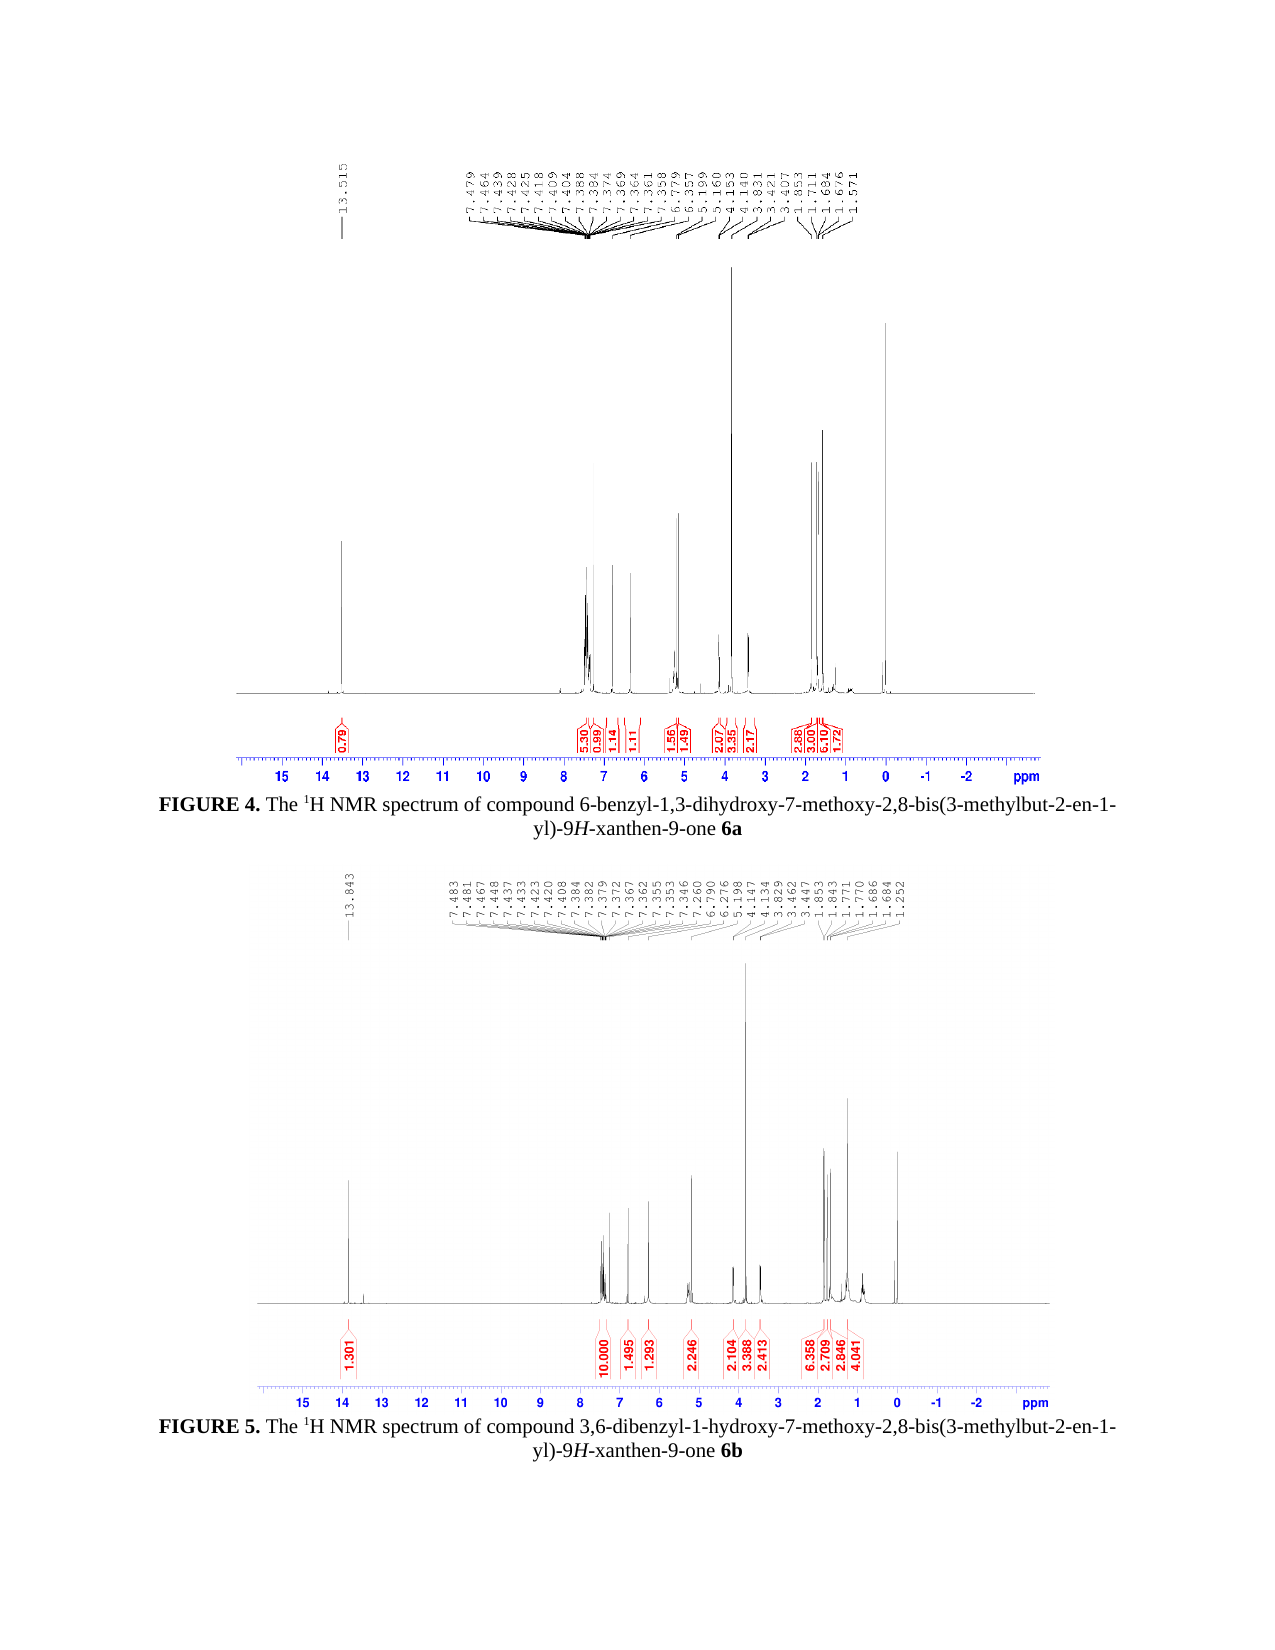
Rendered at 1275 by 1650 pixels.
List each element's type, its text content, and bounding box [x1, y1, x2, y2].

text FIGURE 4. The 1H NMR spectrum of compound 6-benzyl-1,3-dihydroxy-7-methoxy-2,8-bis(3-methylbut-2-en-1-yl)-9H-xanthen-9-one 6a [150, 792, 1125, 840]
picture [225, 150, 1050, 792]
text FIGURE 5. The 1H NMR spectrum of compound 3,6-dibenzyl-1-hydroxy-7-methoxy-2,8-bis(3-methylbut-2-en-1-yl)-9H-xanthen-9-one 6b [150, 1414, 1125, 1462]
picture [249, 864, 1056, 1415]
